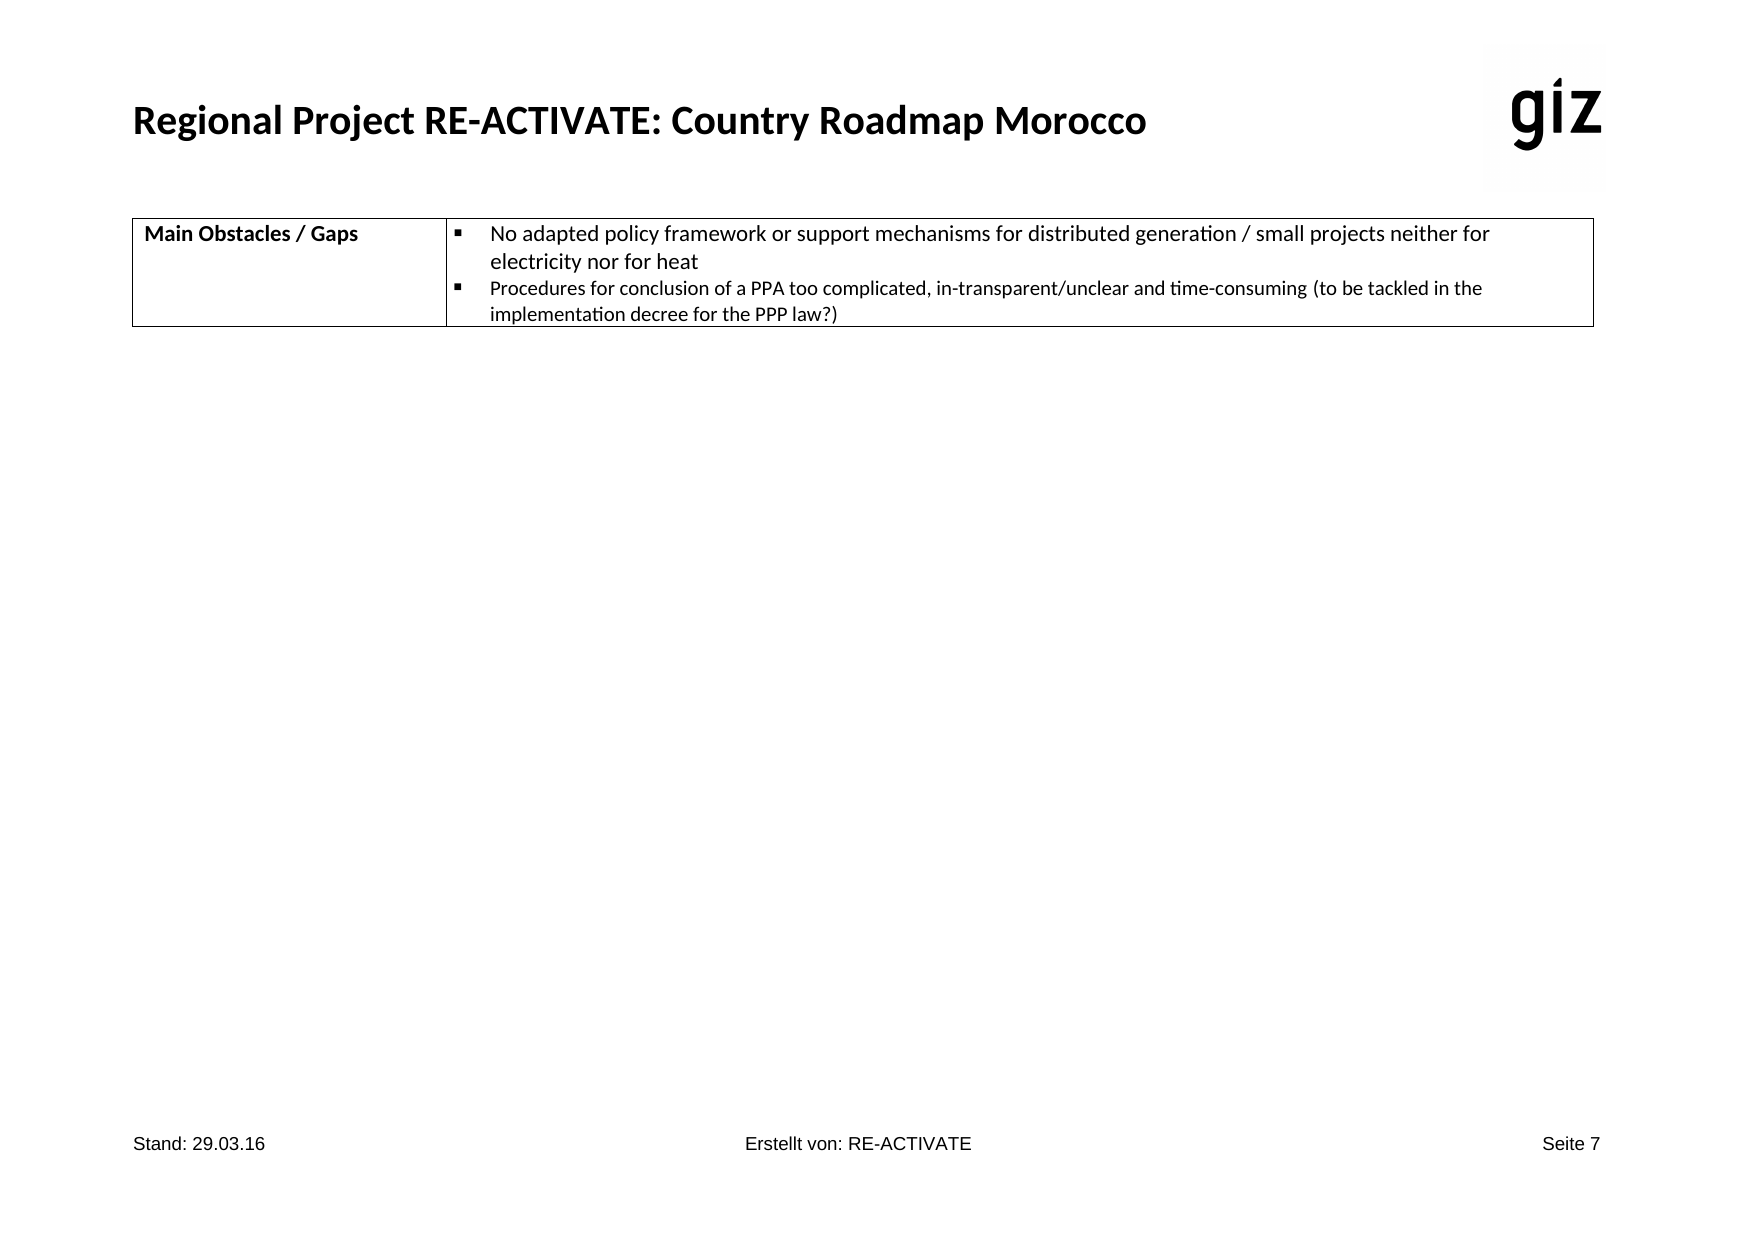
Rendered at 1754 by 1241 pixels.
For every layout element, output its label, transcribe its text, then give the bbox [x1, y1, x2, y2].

table_cell No adapted policy framework or support mechanisms for distributed generation / small projects neither for electricity nor for heat Procedures for conclusion of a PPA too complicated, in-transparent/unclear and time-consuming (to be tackled in the implementation decree for the PPP law?) [447, 219, 1593, 326]
picture [1482, 44, 1607, 192]
table_cell Main Obstacles / Gaps [133, 219, 446, 326]
